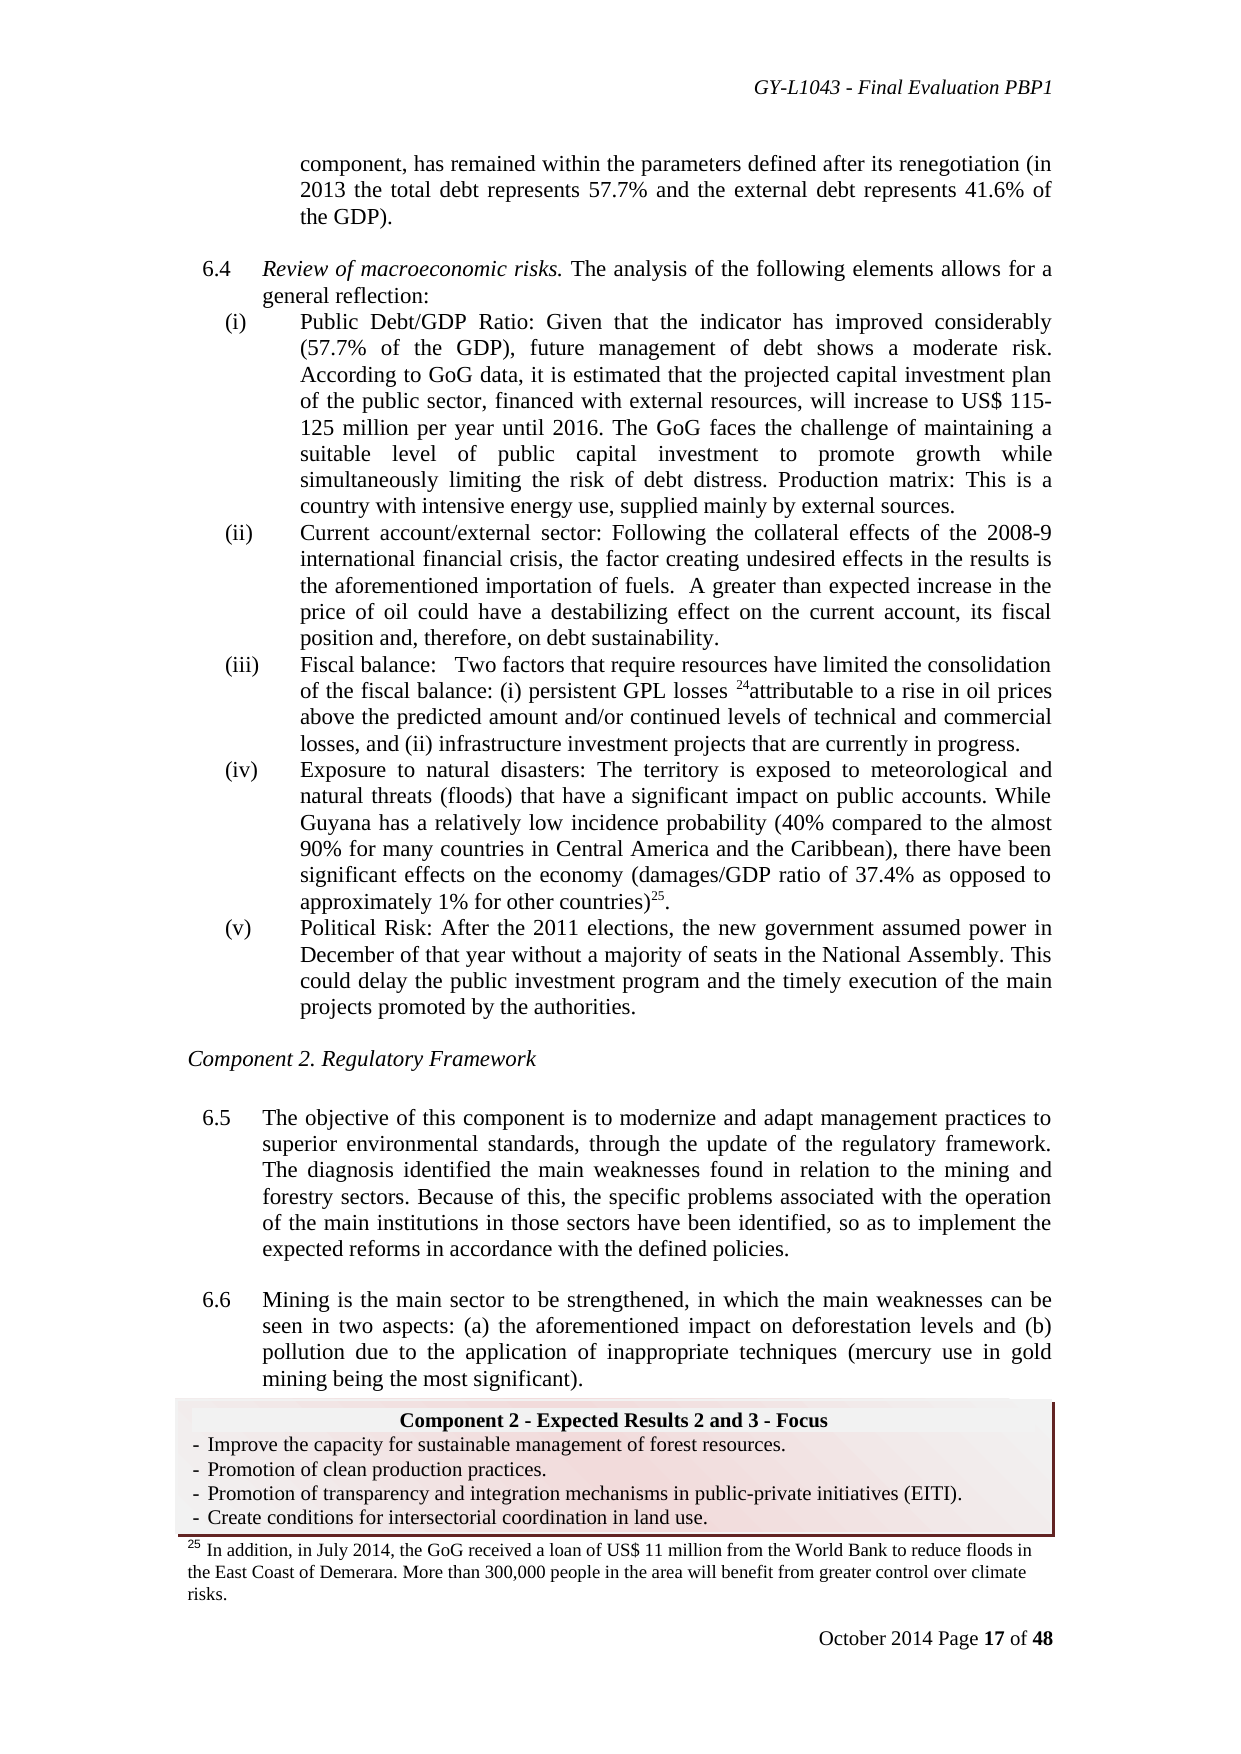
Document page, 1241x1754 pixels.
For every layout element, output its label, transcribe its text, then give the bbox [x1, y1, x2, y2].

list Public Debt/GDP Ratio: Given that the indicator has improved considerably (57.7% of the GDP), future management of debt shows a moderate risk. According to GoG data, it is estimated that the projected capital investment plan of the public sector, financed with external resources, will increase to US$ 115-125 million per year until 2016. The GoG faces the challenge of maintaining a suitable level of public capital investment to promote growth while simultaneously limiting the risk of debt distress. Production matrix: This is a country with intensive energy use, supplied mainly by external sources. [225, 308, 1053, 519]
list The objective of this component is to modernize and adapt management practices to superior environmental standards, through the update of the regulatory framework. The diagnosis identified the main weaknesses found in relation to the mining and forestry sectors. Because of this, the specific problems associated with the operation of the main institutions in those sectors have been identified, so as to implement the expected reforms in accordance with the defined policies. [202, 1104, 1053, 1262]
list Current account/external sector: Following the collateral effects of the 2008-9 international financial crisis, the factor creating undesired effects in the results is the aforementioned importation of fuels. A greater than expected increase in the price of oil could have a destabilizing effect on the current account, its fiscal position and, therefore, on debt sustainability. [225, 519, 1053, 651]
subtitle Component 2. Regulatory Framework [187, 1045, 1053, 1071]
list Fiscal balance: Two factors that require resources have limited the consolidation of the fiscal balance: (i) persistent GPL losses attributable to a rise in oil prices above the predicted amount and/or continued levels of technical and commercial losses, and (ii) infrastructure investment projects that are currently in progress. [225, 651, 1053, 756]
list Political Risk: After the 2011 elections, the new government assumed power in December of that year without a majority of seats in the National Assembly. This could delay the public investment program and the timely execution of the main projects promoted by the authorities. [225, 914, 1053, 1020]
list Review of macroeconomic risks. The analysis of the following elements allows for a general reflection: [202, 255, 1053, 308]
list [225, 150, 1053, 229]
list Exposure to natural disasters: The territory is exposed to meteorological and natural threats (floods) that have a significant impact on public accounts. While Guyana has a relatively low incidence probability (40% compared to the almost 90% for many countries in Central America and the Caribbean), there have been significant effects on the economy (damages/GDP ratio of 37.4% as opposed to approximately 1% for other countries). [225, 756, 1053, 914]
list Mining is the main sector to be strengthened, in which the main weaknesses can be seen in two aspects: (a) the aforementioned impact on deforestation levels and (b) pollution due to the application of inappropriate techniques (mercury use in gold mining being the most significant). [202, 1286, 1053, 1391]
